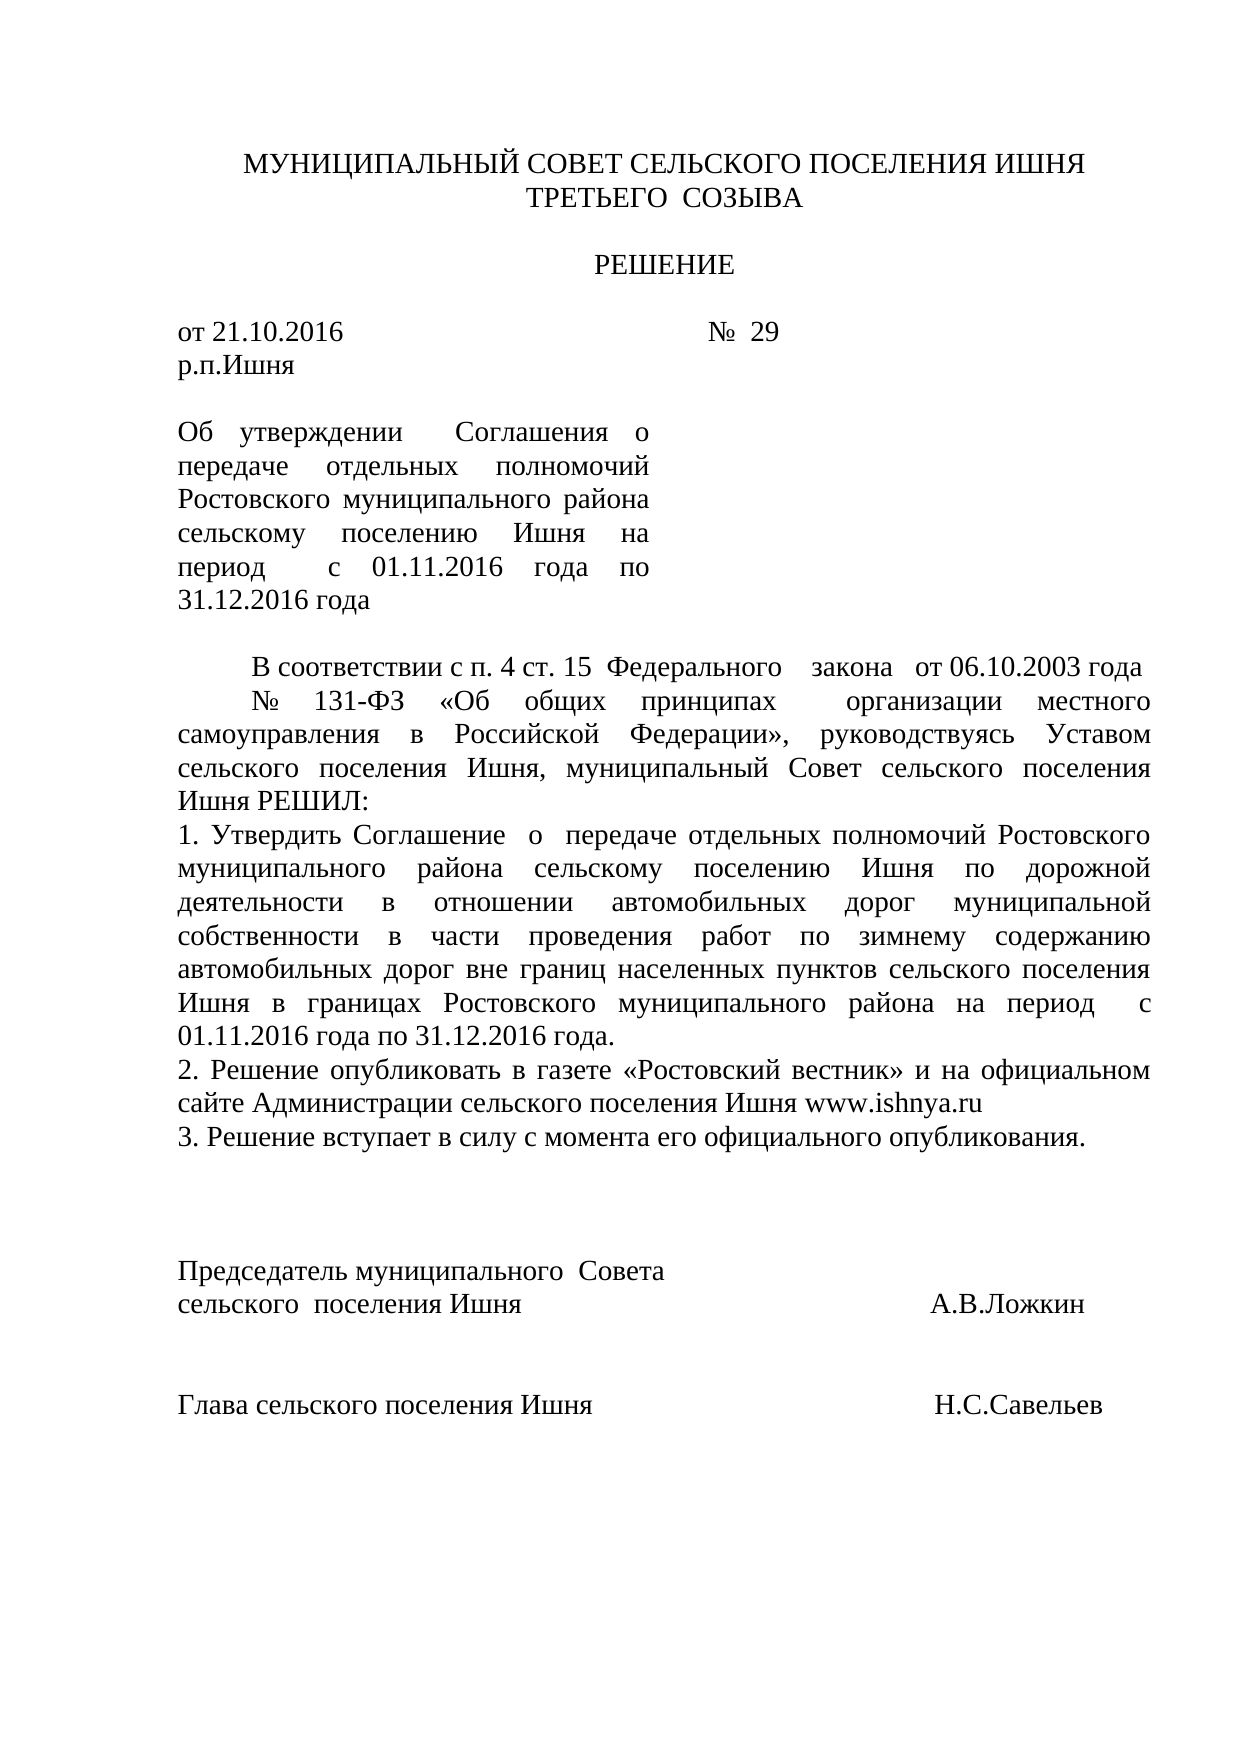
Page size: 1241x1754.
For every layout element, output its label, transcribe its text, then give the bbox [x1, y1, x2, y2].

text РЕШЕНИЕ [177, 247, 1152, 280]
text р.п.Ишня [177, 347, 1152, 381]
text от 21.10.2016 № 29 [177, 314, 1152, 347]
text Глава сельского поселения Ишня Н.С.Савельев [177, 1387, 1152, 1421]
text В соответствии с п. 4 ст. 15 Федерального закона от 06.10.2003 года [177, 649, 1152, 683]
text МУНИЦИПАЛЬНЫЙ СОВЕТ СЕЛЬСКОГО ПОСЕЛЕНИЯ ИШНЯ [177, 146, 1152, 180]
text ТРЕТЬЕГО СОЗЫВА [177, 180, 1152, 213]
text № 131-ФЗ «Об общих принципах организации местного самоуправления в Российской Федерации», руководствуясь Уставом сельского поселения Ишня, муниципальный Совет сельского поселения Ишня РЕШИЛ: [177, 683, 1152, 817]
text 3. Решение вступает в силу с момента его официального опубликования. [177, 1119, 1152, 1152]
text 1. Утвердить Соглашение о передаче отдельных полномочий Ростовского муниципального района сельскому поселению Ишня по дорожной деятельности в отношении автомобильных дорог муниципальной собственности в части проведения работ по зимнему содержанию автомобильных дорог вне границ населенных пунктов сельского поселения Ишня в границах Ростовского муниципального района на период с 01.11.2016 года по 31.12.2016 года. [177, 817, 1152, 1052]
text сельского поселения Ишня А.В.Ложкин [177, 1287, 1152, 1320]
text Об утверждении Соглашения о передаче отдельных полномочий Ростовского муниципального района сельскому поселению Ишня на период с 01.11.2016 года по 31.12.2016 года [177, 414, 650, 616]
text 2. Решение опубликовать в газете «Ростовский вестник» и на официальном сайте Администрации сельского поселения Ишня www.ishnya.ru [177, 1052, 1152, 1119]
text Председатель муниципального Совета [177, 1253, 1152, 1287]
